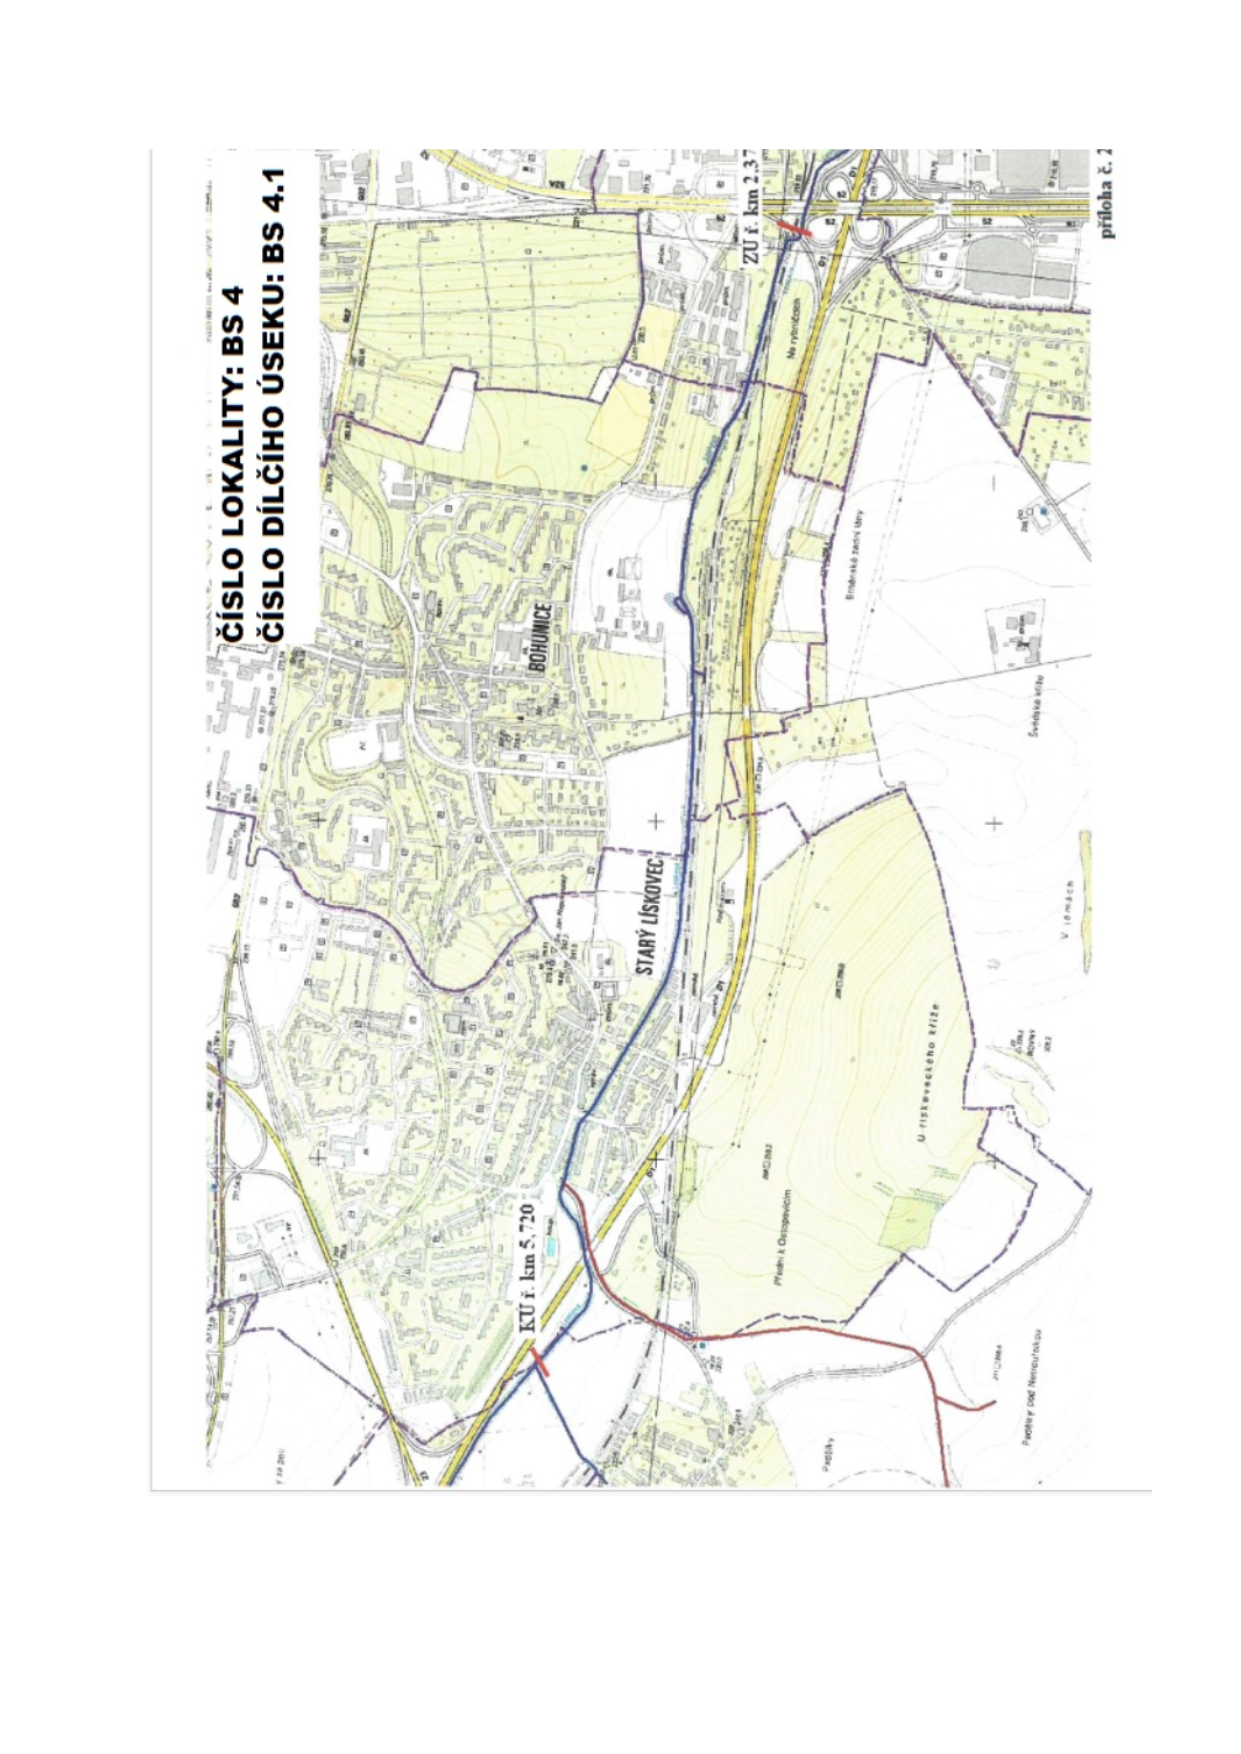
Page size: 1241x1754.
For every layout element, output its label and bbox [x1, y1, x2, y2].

picture [149, 150, 1152, 1494]
